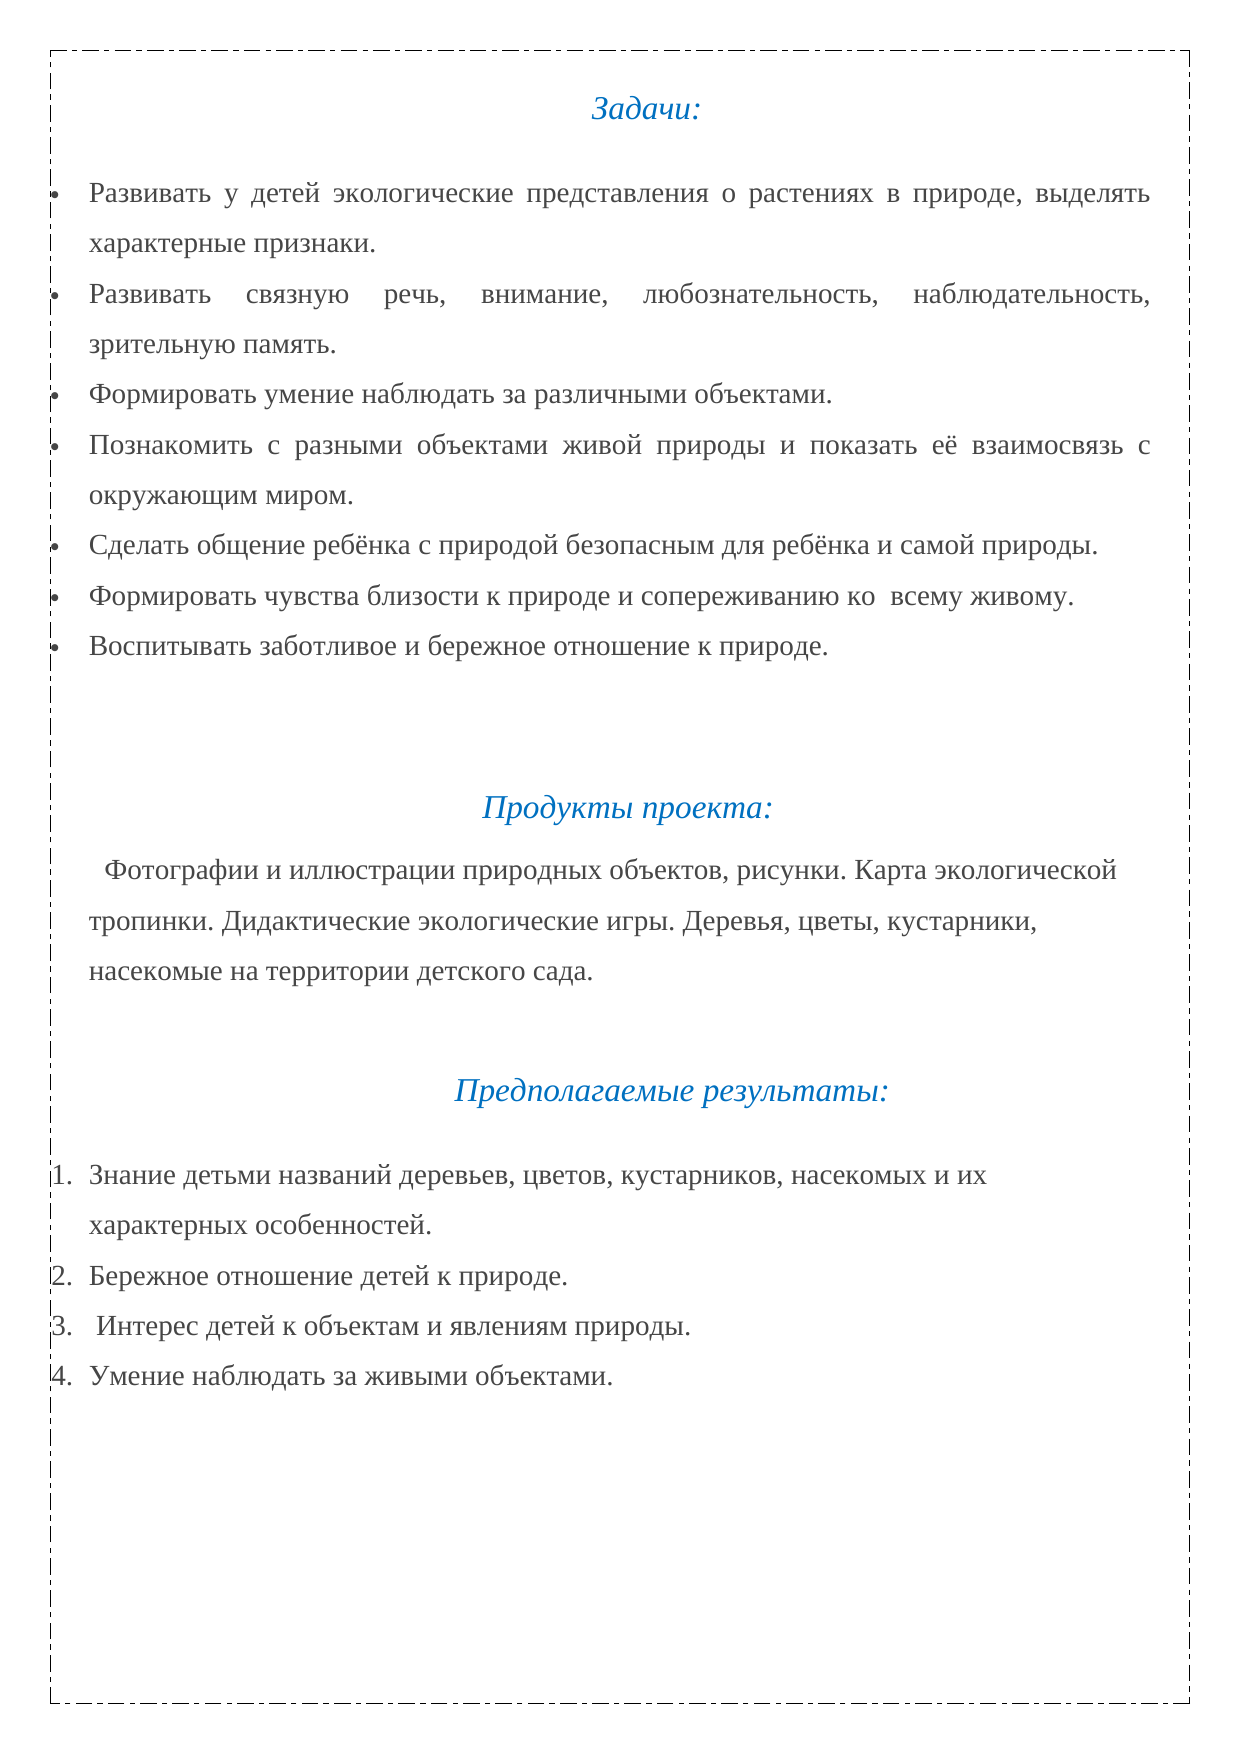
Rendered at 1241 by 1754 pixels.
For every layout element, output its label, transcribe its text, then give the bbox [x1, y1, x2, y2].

list Познакомить с разными объектами живой природы и показать её взаимосвязь с окружающим миром. [51, 427, 1152, 511]
text Задачи: [142, 89, 1152, 127]
list Интерес детей к объектам и явлениям природы. [51, 1308, 1152, 1342]
list Формировать умение наблюдать за различными объектами. [51, 377, 1152, 410]
text Фотографии и иллюстрации природных объектов, рисунки. Карта экологической тропинки. Дидактические экологические игры. Деревья, цветы, кустарники, насекомые на территории детского сада. [88, 852, 1152, 987]
list Знание детьми названий деревьев, цветов, кустарников, насекомых и их характерных особенностей. [51, 1157, 1152, 1241]
list Формировать чувства близости к природе и сопереживанию ко всему живому. [51, 578, 1152, 611]
list Сделать общение ребёнка с природой безопасным для ребёнка и самой природы. [51, 527, 1152, 561]
list Развивать у детей экологические представления о растениях в природе, выделять характерные признаки. [51, 175, 1152, 259]
list Развивать связную речь, внимание, любознательность, наблюдательность, зрительную память. [51, 276, 1152, 360]
list Бережное отношение детей к природе. [51, 1258, 1152, 1291]
list Умение наблюдать за живыми объектами. [51, 1358, 1152, 1392]
text Продукты проекта: [88, 787, 1152, 825]
text Предполагаемые результаты: [177, 1071, 1152, 1109]
list Воспитывать заботливое и бережное отношение к природе. [51, 628, 1152, 662]
